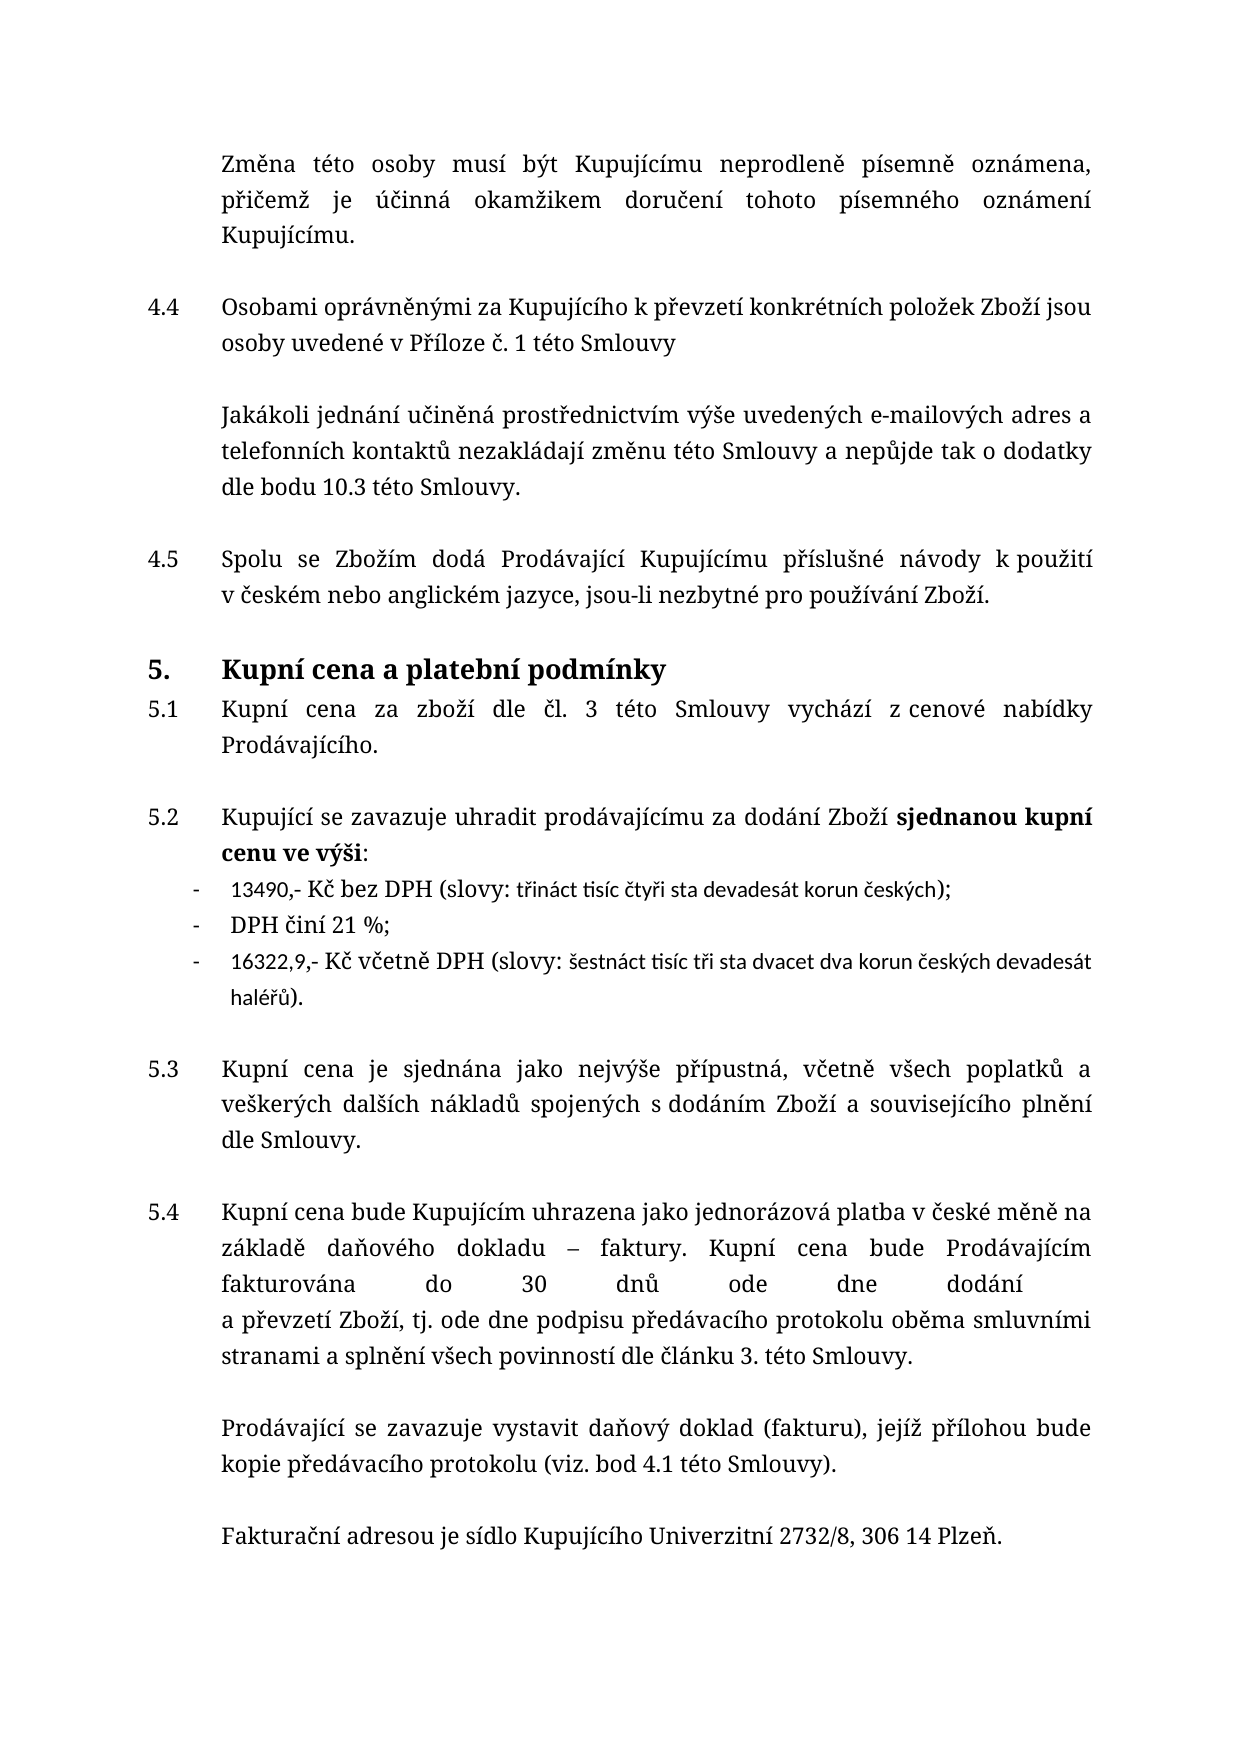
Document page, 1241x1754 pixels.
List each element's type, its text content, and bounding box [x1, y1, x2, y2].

text Prodávající se zavazuje vystavit daňový doklad (fakturu), jejíž přílohou bude kopie předávacího protokolu (viz. bod 4.1 této Smlouvy). [221, 1412, 1093, 1479]
text 5.4 Kupní cena bude Kupujícím uhrazena jako jednorázová platba v české měně na základě daňového dokladu – faktury. Kupní cena bude Prodávajícím fakturována do 30 dnů ode dne dodání a převzetí Zboží, tj. ode dne podpisu předávacího protokolu oběma smluvními stranami a splnění všech povinností dle článku 3. této Smlouvy. [148, 1196, 1093, 1371]
text 5. Kupní cena a platební podmínky [148, 651, 1093, 688]
text 5.1 Kupní cena za zboží dle čl. 3 této Smlouvy vychází z cenové nabídky Prodávajícího. [148, 693, 1093, 760]
text 4.5 Spolu se Zbožím dodá Prodávající Kupujícímu příslušné návody k použití v českém nebo anglickém jazyce, jsou-li nezbytné pro používání Zboží. [148, 543, 1093, 610]
text Jakákoli jednání učiněná prostřednictvím výše uvedených e-mailových adres a telefonních kontaktů nezakládají změnu této Smlouvy a nepůjde tak o dodatky dle bodu 10.3 této Smlouvy. [221, 399, 1093, 502]
text 5.2 Kupující se zavazuje uhradit prodávajícímu za dodání Zboží sjednanou kupní cenu ve výši: [148, 801, 1093, 868]
text 4.4 Osobami oprávněnými za Kupujícího k převzetí konkrétních položek Zboží jsou osoby uvedené v Příloze č. 1 této Smlouvy [148, 291, 1093, 358]
list DPH činí 21 %; [193, 909, 1093, 940]
list 16322,9,- Kč včetně DPH (slovy: šestnáct tisíc tři sta dvacet dva korun českých devadesát haléřů). [193, 945, 1093, 1012]
text Změna této osoby musí být Kupujícímu neprodleně písemně oznámena, přičemž je účinná okamžikem doručení tohoto písemného oznámení Kupujícímu. [148, 148, 1093, 251]
list 13490,- Kč bez DPH (slovy: třináct tisíc čtyři sta devadesát korun českých); [193, 873, 1093, 904]
text Fakturační adresou je sídlo Kupujícího Univerzitní 2732/8, 306 14 Plzeň. [221, 1520, 1093, 1551]
text 5.3 Kupní cena je sjednána jako nejvýše přípustná, včetně všech poplatků a veškerých dalších nákladů spojených s dodáním Zboží a souvisejícího plnění dle Smlouvy. [148, 1052, 1093, 1156]
